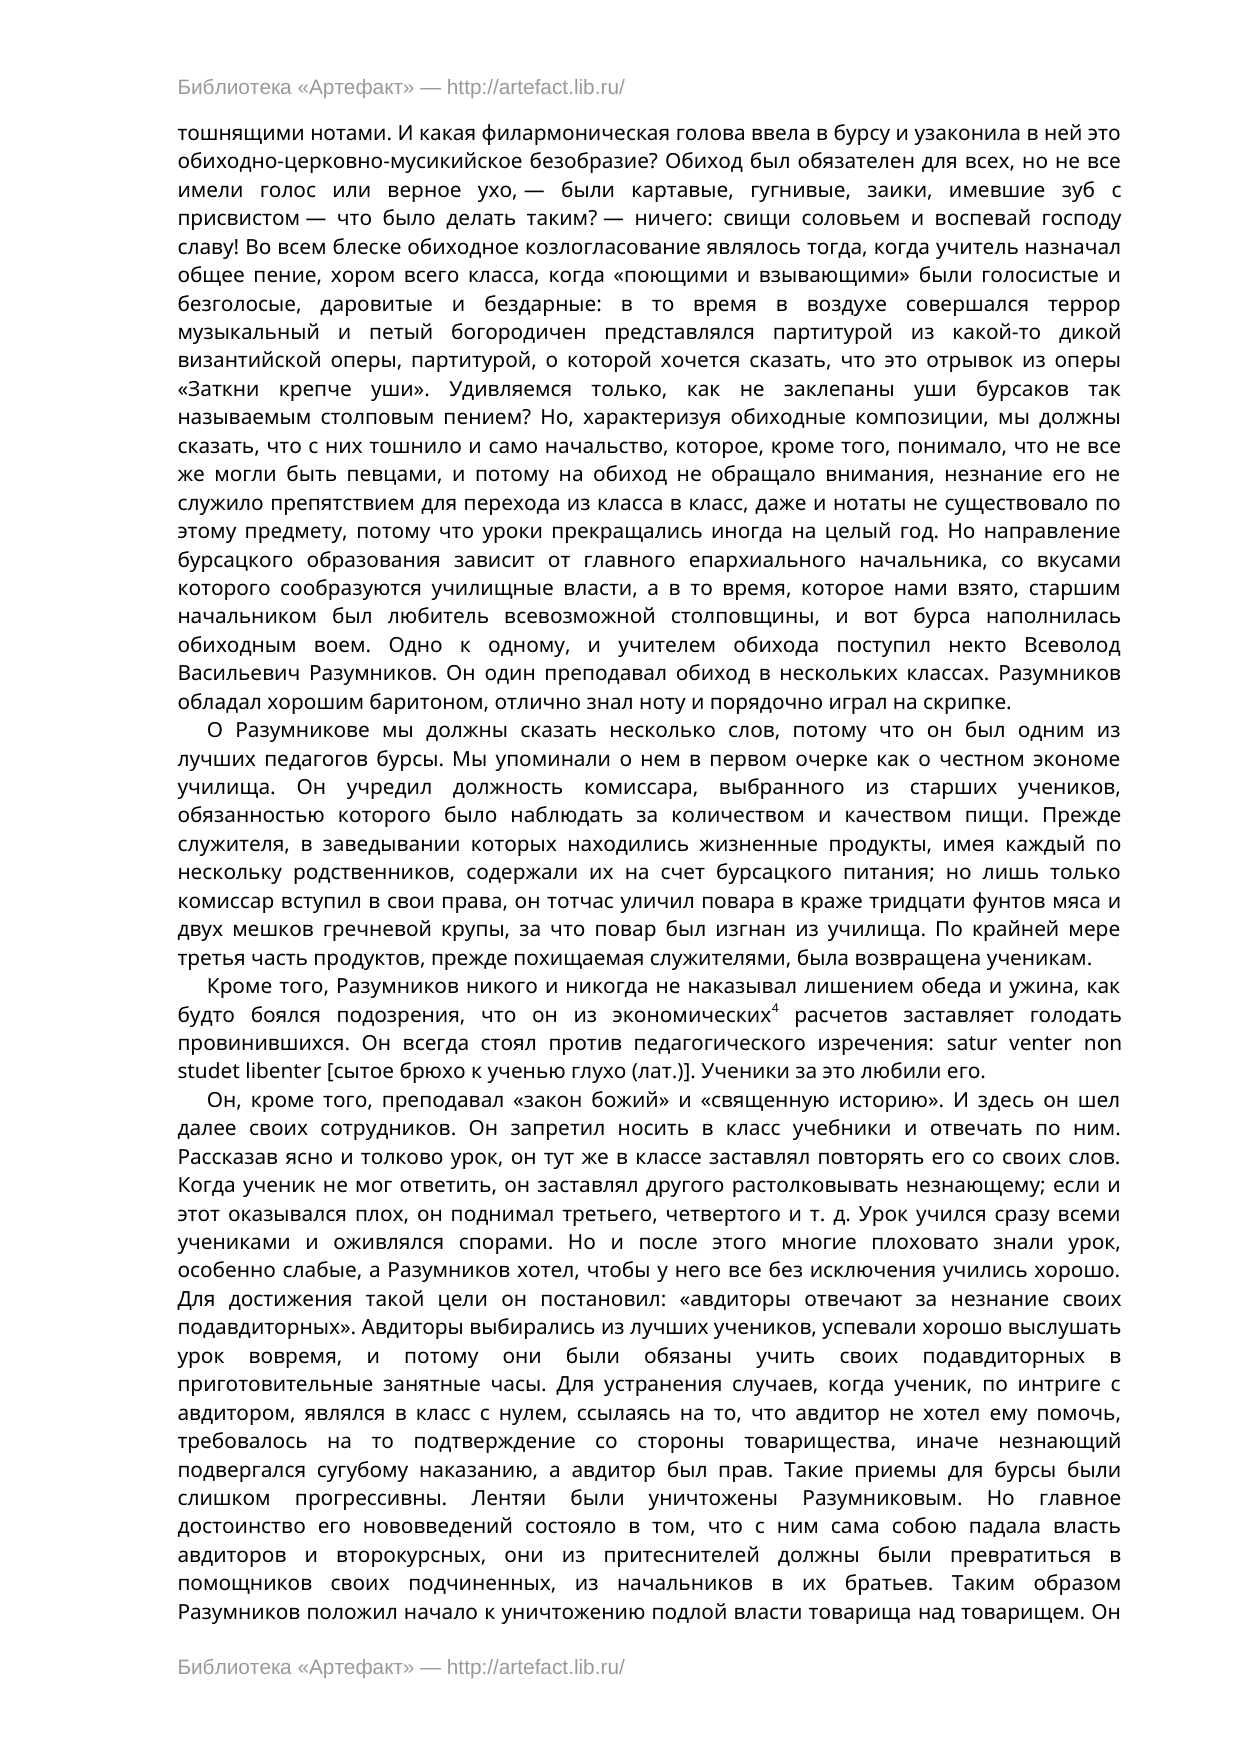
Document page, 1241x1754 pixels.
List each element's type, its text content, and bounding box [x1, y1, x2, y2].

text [177, 118, 1122, 715]
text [177, 1085, 1122, 1625]
text О Разумникове мы должны сказать несколько слов, потому что он был одним из лучших педагогов бурсы. Мы упоминали о нем в первом очерке как о честном экономе училища. Он учредил должность комиссара, выбранного из старших учеников, обязанностью которого было наблюдать за количеством и качеством пищи. Прежде служителя, в заведывании которых находились жизненные продукты, имея каждый по нескольку родственников, содержали их на счет бурсацкого питания; но лишь только комиссар вступил в свои права, он тотчас уличил повара в краже тридцати фунтов мяса и двух мешков гречневой крупы, за что повар был изгнан из училища. По крайней мере третья часть продуктов, прежде похищаемая служителями, была возвращена ученикам. [177, 715, 1122, 971]
text Кроме того, Разумников никого и никогда не наказывал лишением обеда и ужина, как будто боялся подозрения, что он из экономических4 расчетов заставляет голодать провинившихся. Он всегда стоял против педагогического изречения: satur venter non studet libenter [сытое брюхо к ученью глухо (лат.)]. Ученики за это любили его. [177, 971, 1122, 1085]
